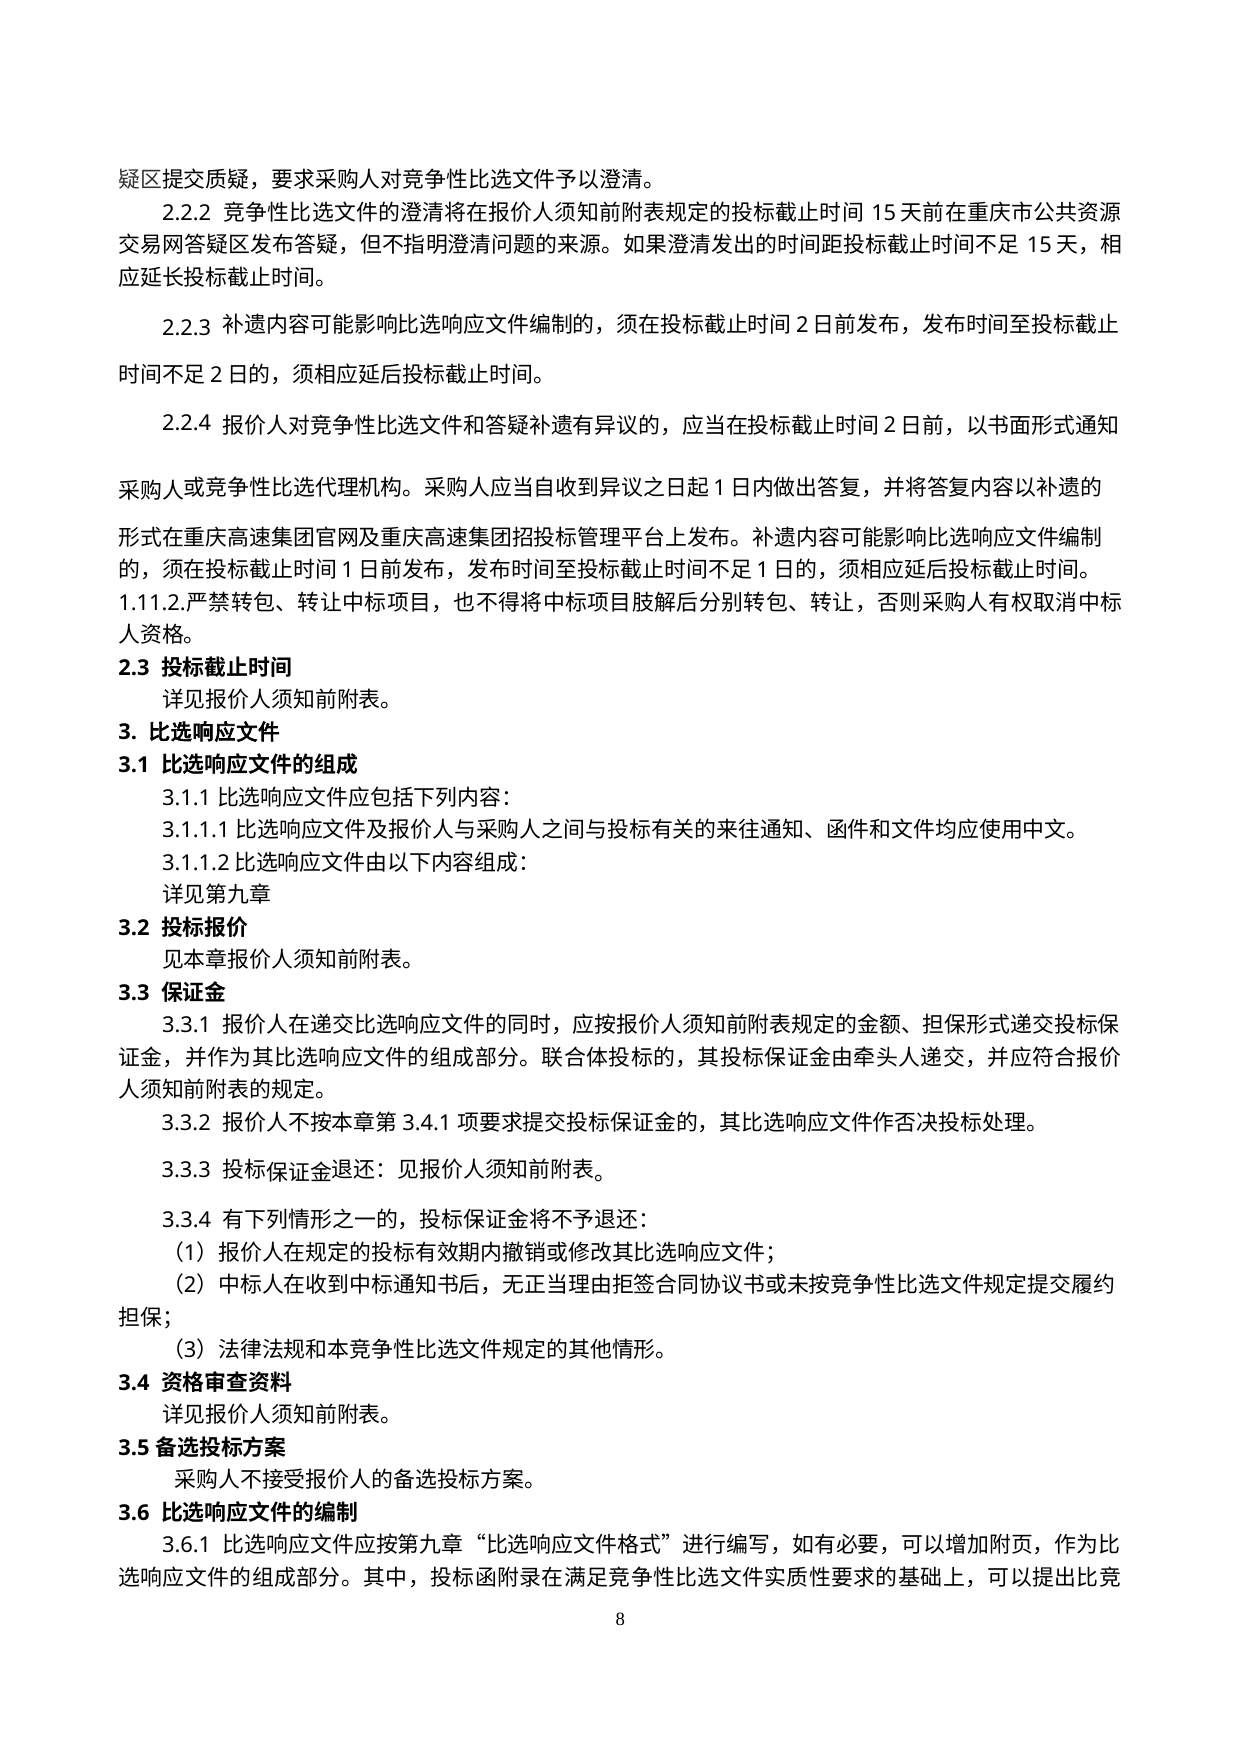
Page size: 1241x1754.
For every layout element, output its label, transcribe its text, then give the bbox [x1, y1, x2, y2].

text 3.1.1 比选响应文件应包括下列内容： [118, 779, 1122, 812]
subtitle 2.3 投标截止时间 [118, 649, 1122, 682]
subtitle 3.4 资格审查资料 [118, 1364, 1122, 1397]
text 3.3.3 投标保证金退还：见报价人须知前附表。 [119, 1137, 1122, 1202]
subtitle 3.2 投标报价 [118, 909, 1122, 942]
text 3.3.1 报价人在递交比选响应文件的同时，应按报价人须知前附表规定的金额、担保形式递交投标保证金，并作为其比选响应文件的组成部分。联合体投标的，其投标保证金由牵头人递交，并应符合报价人须知前附表的规定。 [118, 1007, 1122, 1104]
subtitle 3.3 保证金 [118, 974, 1122, 1007]
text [118, 162, 1122, 194]
subtitle 3. 比选响应文件 [118, 714, 1122, 747]
subtitle 3.6 比选响应文件的编制 [118, 1494, 1122, 1527]
text 采购人不接受报价人的备选投标方案。 [131, 1462, 1133, 1494]
text 3.1.1.1 比选响应文件及报价人与采购人之间与投标有关的来往通知、函件和文件均应使用中文。 [118, 812, 1122, 844]
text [118, 1527, 1122, 1592]
text （2）中标人在收到中标通知书后，无正当理由拒签合同协议书或未按竞争性比选文件规定提交履约担保； [118, 1267, 1122, 1332]
text 2.2.2 竞争性比选文件的澄清将在报价人须知前附表规定的投标截止时间15天前在重庆市公共资源交易网答疑区发布答疑，但不指明澄清问题的来源。如果澄清发出的时间距投标截止时间不足15天，相应延长投标截止时间。 [118, 194, 1122, 292]
text （3）法律法规和本竞争性比选文件规定的其他情形。 [118, 1332, 1122, 1364]
subtitle 3.5 备选投标方案 [118, 1429, 1122, 1462]
text 3.1.1.2比选响应文件由以下内容组成： [118, 844, 1122, 877]
text 3.3.2 报价人不按本章第 3.4.1 项要求提交投标保证金的，其比选响应文件作否决投标处理。 [119, 1104, 1122, 1137]
subtitle 1.11.2.严禁转包、转让中标项目，也不得将中标项目肢解后分别转包、转让，否则采购人有权取消中标人资格。 [118, 584, 1122, 649]
text 详见报价人须知前附表。 [118, 682, 1122, 714]
text 3.3.4 有下列情形之一的，投标保证金将不予退还： [118, 1202, 1122, 1234]
text 2.2.4 报价人对竞争性比选文件和答疑补遗有异议的，应当在投标截止时间2日前，以书面形式通知采购人或竞争性比选代理机构。采购人应当自收到异议之日起1日内做出答复，并将答复内容以补遗的形式在重庆高速集团官网及重庆高速集团招投标管理平台上发布。补遗内容可能影响比选响应文件编制的，须在投标截止时间1日前发布，发布时间至投标截止时间不足1日的，须相应延后投标截止时间。 [118, 389, 1122, 584]
text （1）报价人在规定的投标有效期内撤销或修改其比选响应文件； [118, 1234, 1122, 1267]
text 见本章报价人须知前附表。 [118, 942, 1122, 974]
text 详见第九章 [118, 877, 1122, 909]
text 详见报价人须知前附表。 [118, 1397, 1122, 1429]
text 2.2.3 补遗内容可能影响比选响应文件编制的，须在投标截止时间2日前发布，发布时间至投标截止时间不足2日的，须相应延后投标截止时间。 [118, 292, 1122, 389]
subtitle 3.1 比选响应文件的组成 [118, 747, 1122, 779]
